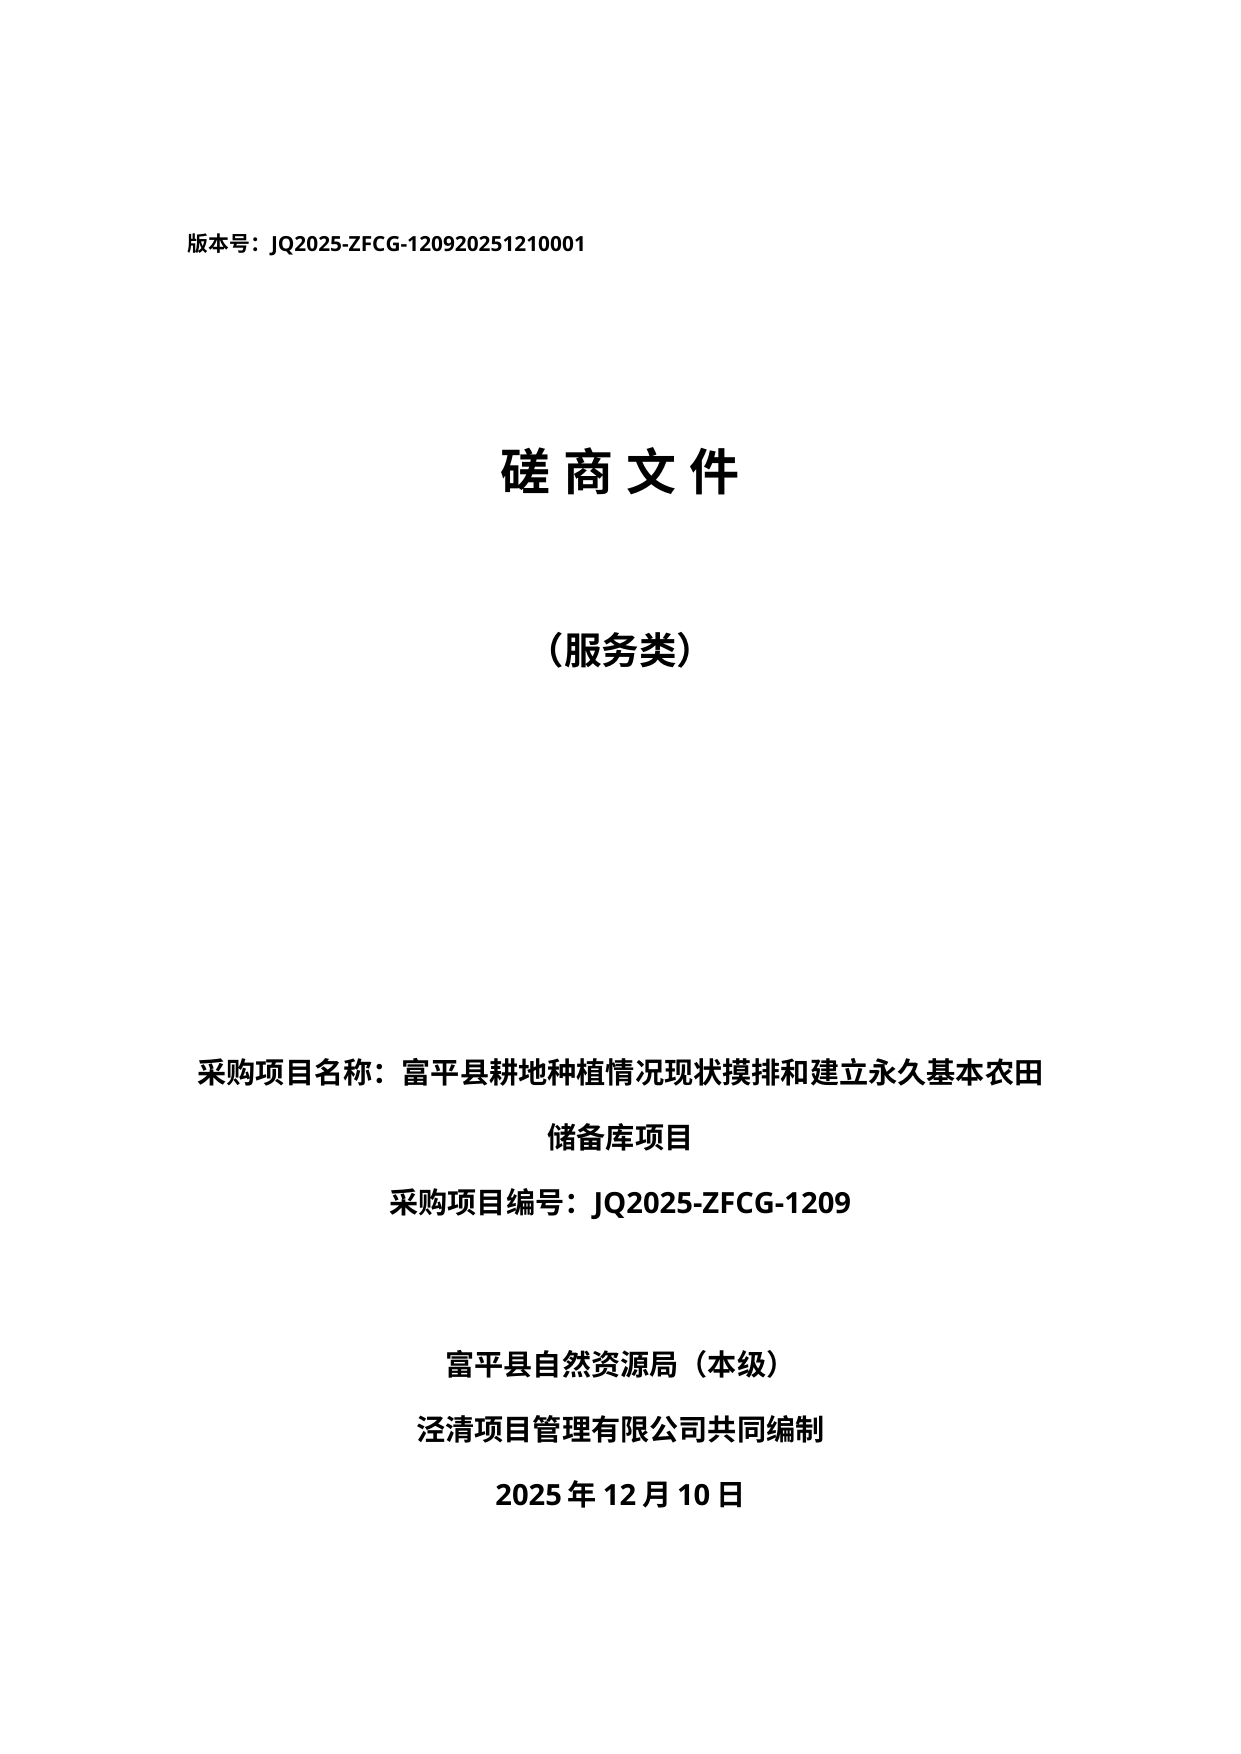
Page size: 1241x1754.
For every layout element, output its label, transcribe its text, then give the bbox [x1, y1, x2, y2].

text 泾清项目管理有限公司共同编制 [187, 1397, 1053, 1462]
text 采购项目编号：JQ2025-ZFCG-1209 [187, 1169, 1053, 1332]
text 采购项目名称：富平县耕地种植情况现状摸排和建立永久基本农田储备库项目 [187, 1039, 1053, 1169]
text 2025年12月10日 [187, 1462, 1053, 1527]
text 版本号：JQ2025-ZFCG-120920251210001 [187, 227, 1053, 422]
text 磋 商 文 件 [187, 422, 1053, 617]
text （服务类） [187, 617, 1053, 1039]
text 富平县自然资源局（本级） [187, 1332, 1053, 1397]
